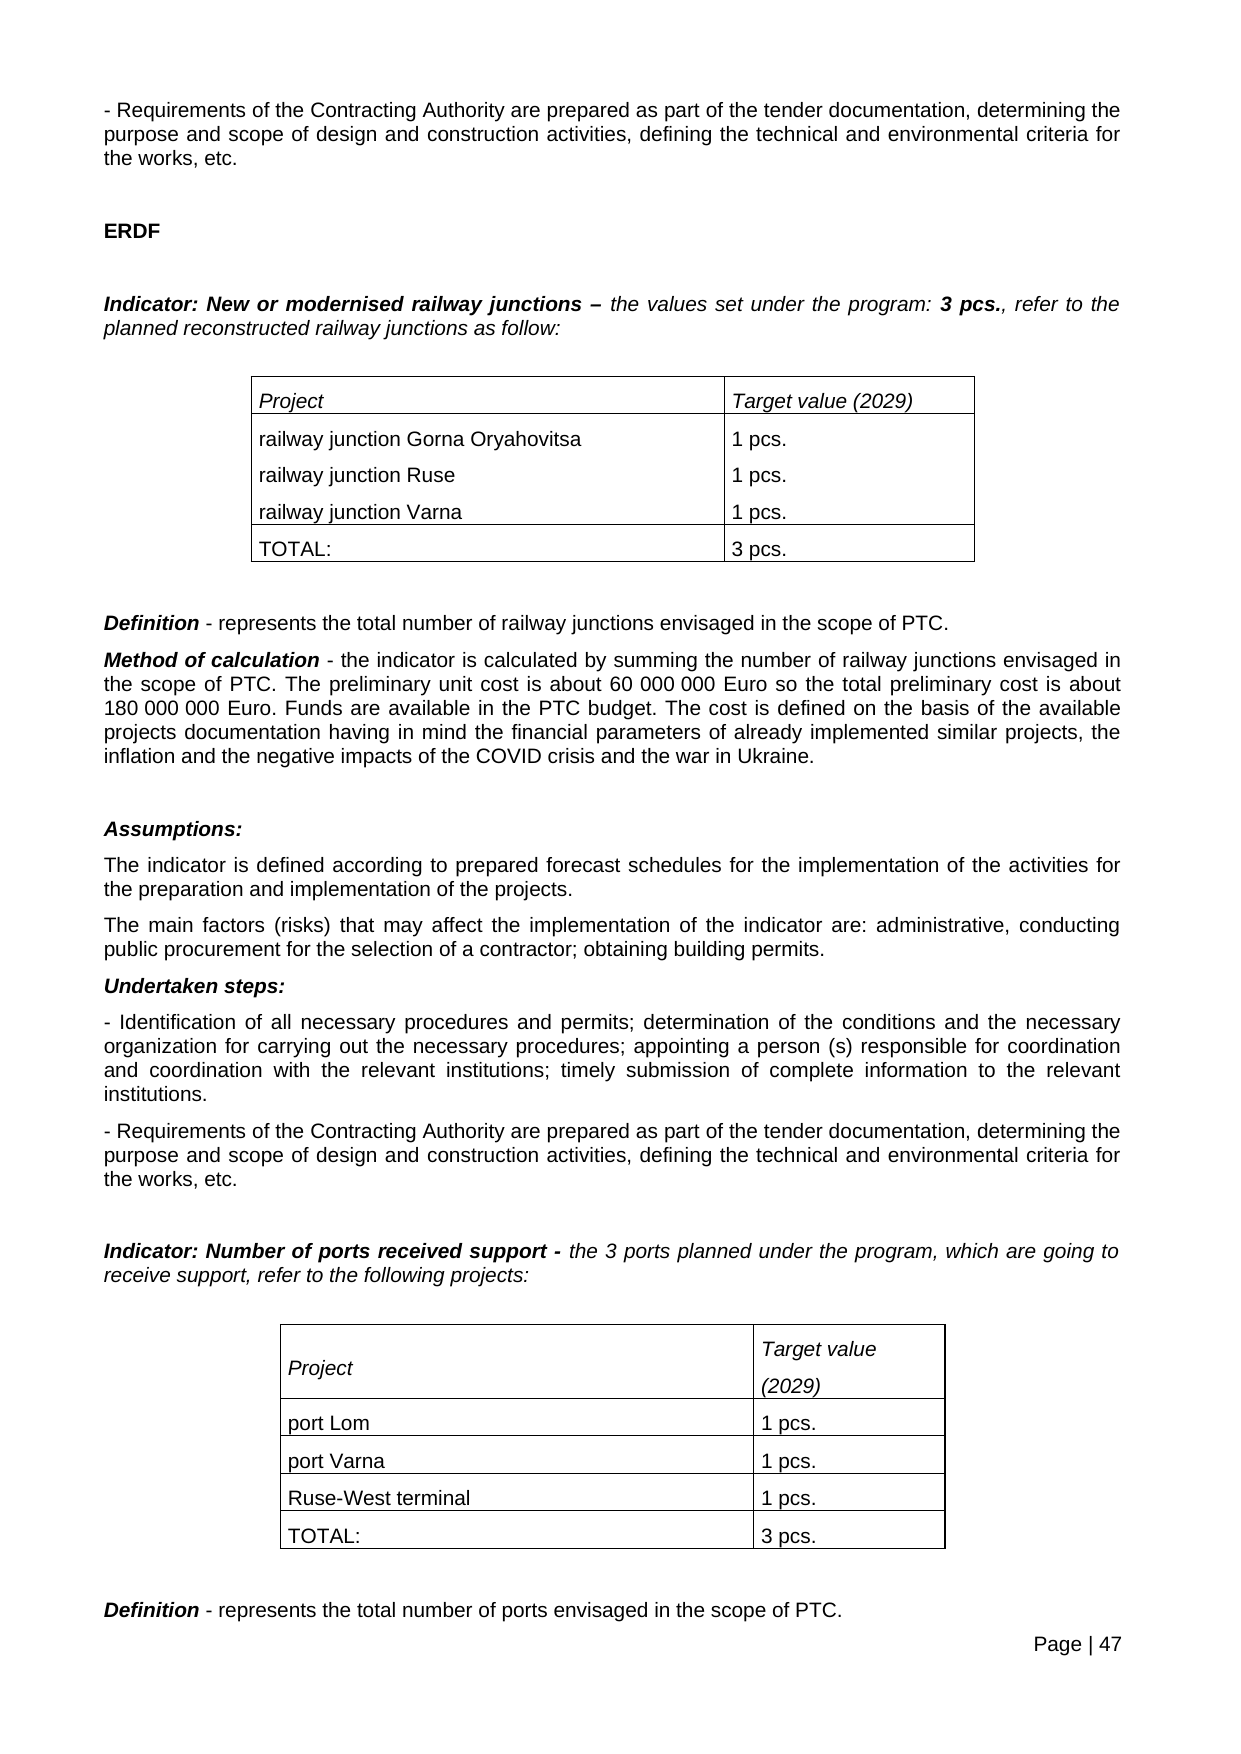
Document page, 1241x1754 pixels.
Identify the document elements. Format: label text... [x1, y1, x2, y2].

table_cell port Varna [281, 1436, 753, 1473]
table_cell 3 pcs. [754, 1511, 944, 1548]
text The main factors (risks) that may affect the implementation of the indicator are: administrative, conducting public procurement for the selection of a contractor; obtaining building permits. [103, 913, 1122, 961]
table_cell TOTAL: [252, 525, 724, 561]
text Definition - represents the total number of railway junctions envisaged in the scope of PTC. [103, 611, 1122, 635]
table_cell port Lom [281, 1399, 753, 1435]
text Assumptions: [103, 816, 1122, 840]
table_cell Ruse-West terminal [281, 1474, 753, 1510]
table_cell TOTAL: [281, 1511, 753, 1548]
text The indicator is defined according to prepared forecast schedules for the implementation of the activities for the preparation and implementation of the projects. [103, 853, 1122, 901]
table_cell 1 pcs. [754, 1474, 944, 1510]
text Method of calculation - the indicator is calculated by summing the number of railway junctions envisaged in the scope of PTC. The preliminary unit cost is about 60 000 000 Euro so the total preliminary cost is about 180 000 000 Euro. Funds are available in the PTC budget. The cost is defined on the basis of the available projects documentation having in mind the financial parameters of already implemented similar projects, the inflation and the negative impacts of the COVID crisis and the war in Ukraine. [103, 648, 1122, 767]
table_header Target value (2029) [725, 377, 974, 413]
table_cell 3 pcs. [725, 525, 974, 561]
text Definition - represents the total number of ports envisaged in the scope of PTC. [103, 1598, 1122, 1622]
text Undertaken steps: [103, 974, 1122, 998]
table_cell 1 pcs. [754, 1436, 944, 1473]
text ERDF [103, 218, 1122, 242]
table_header Project [281, 1325, 753, 1398]
text - Requirements of the Contracting Authority are prepared as part of the tender documentation, determining the purpose and scope of design and construction activities, defining the technical and environmental criteria for the works, etc. [103, 98, 1122, 169]
table_header Project [252, 377, 724, 413]
text - Requirements of the Contracting Authority are prepared as part of the tender documentation, determining the purpose and scope of design and construction activities, defining the technical and environmental criteria for the works, etc. [103, 1118, 1122, 1190]
table_cell railway junction Gorna Oryahovitsa railway junction Ruse railway junction Varna [252, 414, 724, 524]
text - Identification of all necessary procedures and permits; determination of the conditions and the necessary organization for carrying out the necessary procedures; appointing a person (s) responsible for coordination and coordination with the relevant institutions; timely submission of complete information to the relevant institutions. [103, 1010, 1122, 1106]
table_cell 1 pcs. 1 pcs. 1 pcs. [725, 414, 974, 524]
table_header Target value (2029) [754, 1325, 944, 1398]
text Indicator: Number of ports received support - the 3 ports planned under the program, which are going to receive support, refer to the following projects: [103, 1239, 1122, 1287]
text Indicator: New or modernised railway junctions – the values set under the program: 3 pcs., refer to the planned reconstructed railway junctions as follow: [103, 291, 1122, 339]
table_cell 1 pcs. [754, 1399, 944, 1435]
